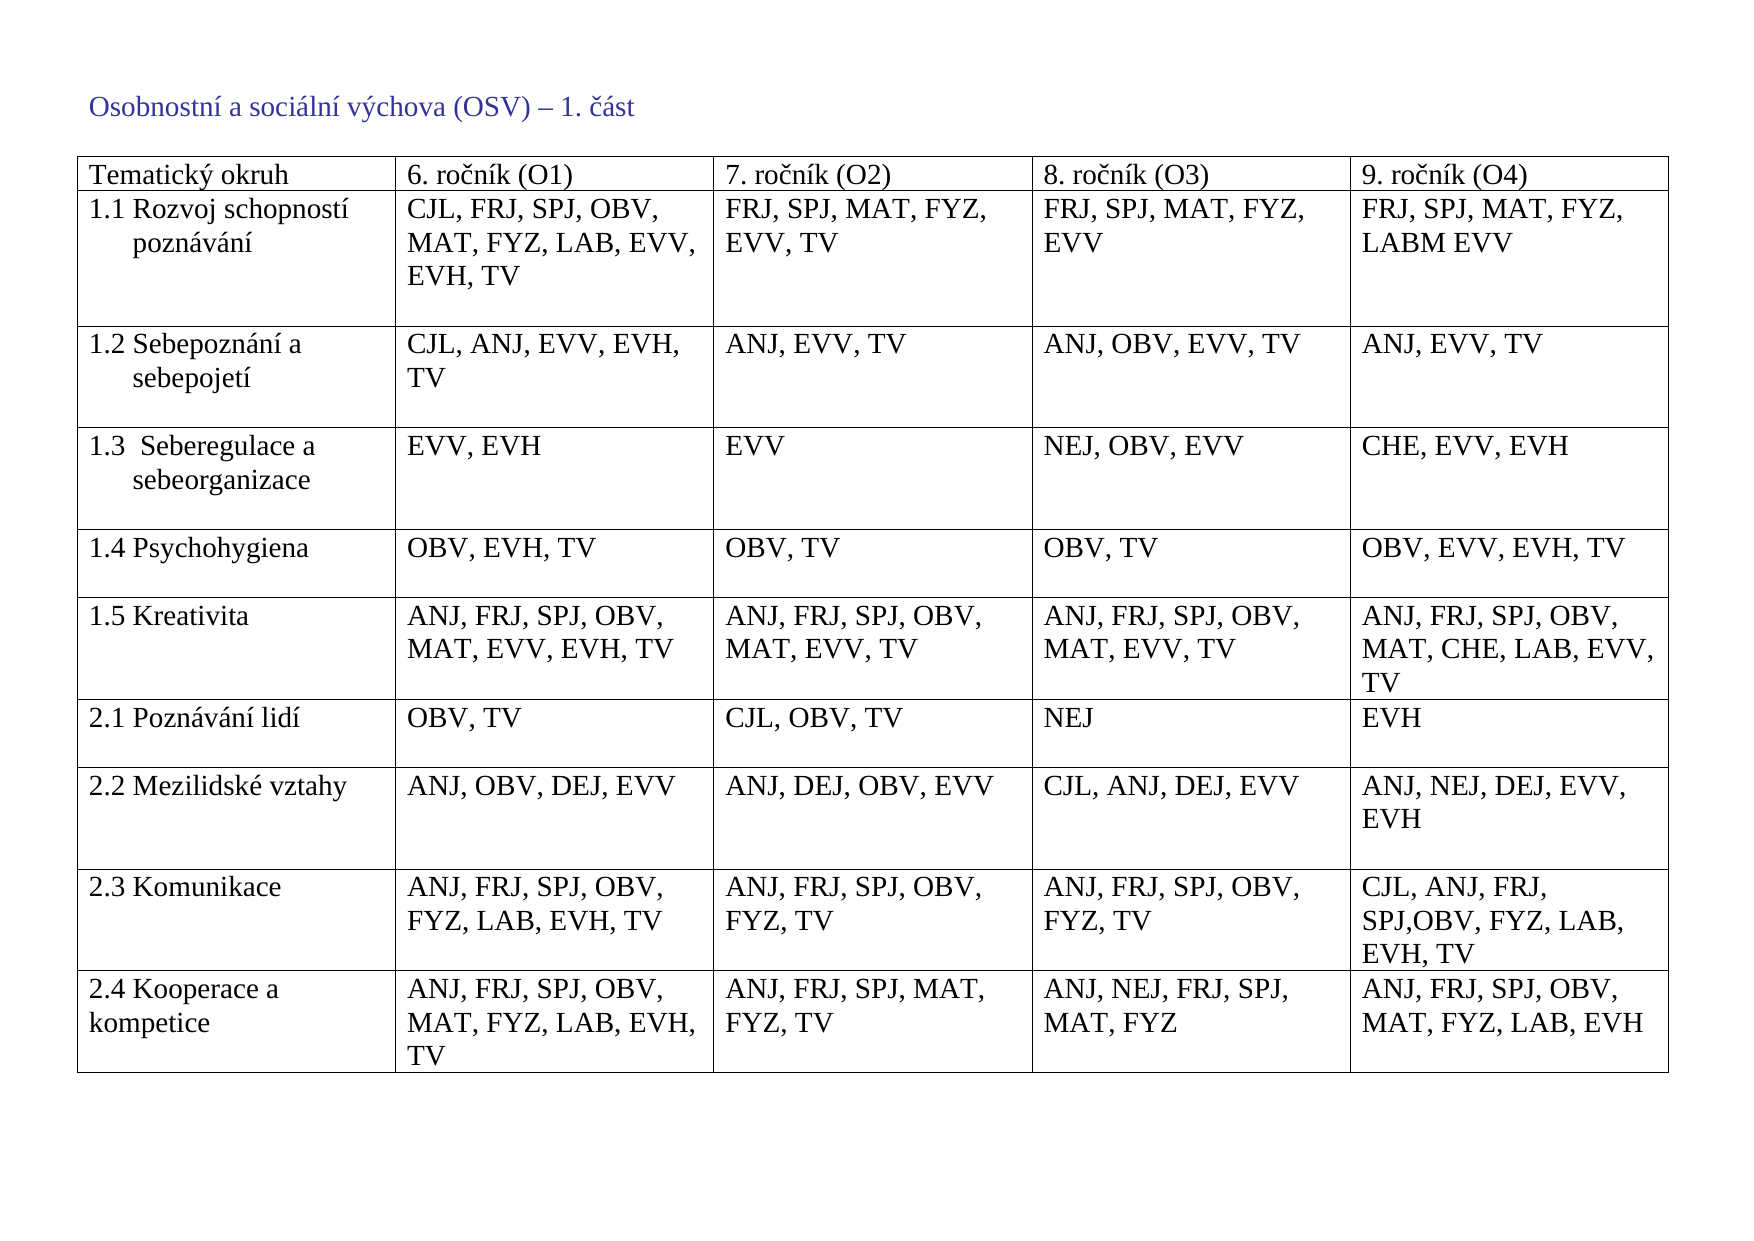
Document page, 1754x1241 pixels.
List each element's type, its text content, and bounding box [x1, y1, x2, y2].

table_header 6. ročník (O1) [396, 157, 713, 190]
table_cell FRJ, SPJ, MAT, FYZ, EVV [1033, 191, 1350, 326]
table_cell CJL, ANJ, DEJ, EVV [1033, 768, 1350, 868]
table_cell EVV, EVH [396, 428, 713, 529]
table_header 8. ročník (O3) [1033, 157, 1350, 190]
table_cell Psychohygiena [78, 530, 395, 597]
table_cell OBV, EVV, EVH, TV [1351, 530, 1668, 597]
table_cell ANJ, FRJ, SPJ, OBV, FYZ, LAB, EVH, TV [396, 870, 713, 970]
table_cell CJL, ANJ, EVV, EVH, TV [396, 327, 713, 427]
table_cell OBV, TV [1033, 530, 1350, 597]
table_cell 2.4 Kooperace a kompetice [78, 971, 395, 1072]
table_header 9. ročník (O4) [1351, 157, 1668, 190]
table_cell 2.2 Mezilidské vztahy [78, 768, 395, 868]
table_cell ANJ, FRJ, SPJ, OBV, MAT, FYZ, LAB, EVH [1351, 971, 1668, 1072]
table_cell OBV, EVH, TV [396, 530, 713, 597]
table_cell Rozvoj schopností poznávání [78, 191, 395, 326]
table_cell 2.1 Poznávání lidí [78, 700, 395, 767]
text Osobnostní a sociální výchova (OSV) – 1. část [89, 89, 1665, 122]
table_cell CJL, FRJ, SPJ, OBV, MAT, FYZ, LAB, EVV, EVH, TV [396, 191, 713, 326]
table_cell Seberegulace a sebeorganizace [78, 428, 395, 529]
table_header 7. ročník (O2) [714, 157, 1032, 190]
table_cell Sebepoznání a sebepojetí [78, 327, 395, 427]
table_cell ANJ, FRJ, SPJ, OBV, MAT, EVV, TV [714, 598, 1032, 699]
table_cell ANJ, FRJ, SPJ, OBV, MAT, CHE, LAB, EVV, TV [1351, 598, 1668, 699]
table_cell OBV, TV [714, 530, 1032, 597]
table_cell ANJ, EVV, TV [714, 327, 1032, 427]
table_cell FRJ, SPJ, MAT, FYZ, EVV, TV [714, 191, 1032, 326]
table_cell ANJ, FRJ, SPJ, OBV, MAT, FYZ, LAB, EVH, TV [396, 971, 713, 1072]
table_cell FRJ, SPJ, MAT, FYZ, LABM EVV [1351, 191, 1668, 326]
table_cell ANJ, FRJ, SPJ, OBV, FYZ, TV [1033, 870, 1350, 970]
table_cell Kreativita [78, 598, 395, 699]
table_cell CJL, ANJ, FRJ, SPJ,OBV, FYZ, LAB, EVH, TV [1351, 870, 1668, 970]
table_cell ANJ, OBV, DEJ, EVV [396, 768, 713, 868]
table_cell ANJ, OBV, EVV, TV [1033, 327, 1350, 427]
table_cell ANJ, EVV, TV [1351, 327, 1668, 427]
table_cell OBV, TV [396, 700, 713, 767]
table_cell 2.3 Komunikace [78, 870, 395, 970]
table_cell ANJ, FRJ, SPJ, OBV, MAT, EVV, EVH, TV [396, 598, 713, 699]
table_cell EVH [1351, 700, 1668, 767]
table_header Tematický okruh [78, 157, 395, 190]
table_cell ANJ, FRJ, SPJ, OBV, FYZ, TV [714, 870, 1032, 970]
table_cell EVV [714, 428, 1032, 529]
table_cell CHE, EVV, EVH [1351, 428, 1668, 529]
table_cell ANJ, FRJ, SPJ, OBV, MAT, EVV, TV [1033, 598, 1350, 699]
table_cell ANJ, DEJ, OBV, EVV [714, 768, 1032, 868]
table_cell ANJ, NEJ, FRJ, SPJ, MAT, FYZ [1033, 971, 1350, 1072]
table_cell ANJ, FRJ, SPJ, MAT, FYZ, TV [714, 971, 1032, 1072]
table_cell NEJ, OBV, EVV [1033, 428, 1350, 529]
table_cell ANJ, NEJ, DEJ, EVV, EVH [1351, 768, 1668, 868]
table_cell CJL, OBV, TV [714, 700, 1032, 767]
table_cell NEJ [1033, 700, 1350, 767]
